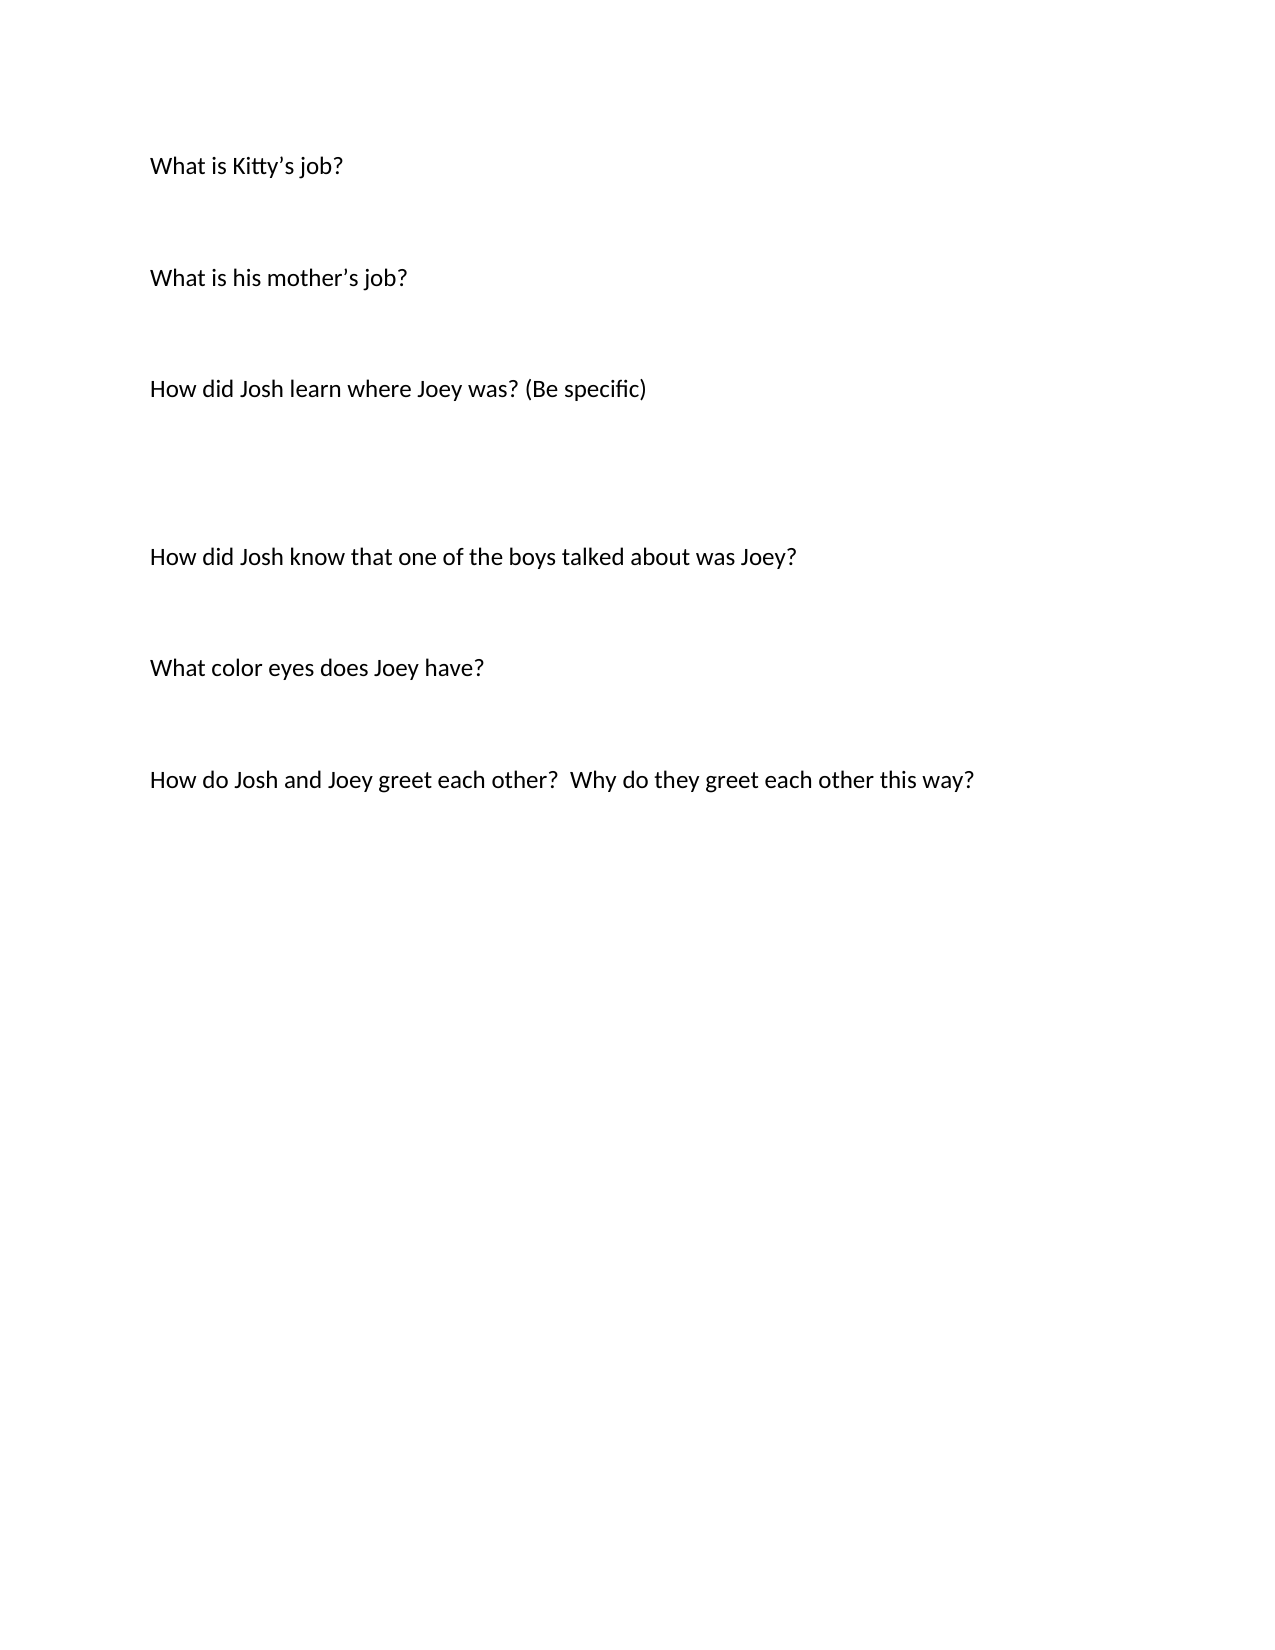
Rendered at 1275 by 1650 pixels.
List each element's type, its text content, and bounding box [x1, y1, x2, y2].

text How did Josh know that one of the boys talked about was Joey? [150, 541, 1125, 571]
text How did Josh learn where Joey was? (Be specific) [150, 373, 1125, 404]
text What is his mother’s job? [150, 262, 1125, 292]
text What color eyes does Joey have? [150, 652, 1125, 683]
text How do Josh and Joey greet each other? Why do they greet each other this way? [150, 764, 1125, 795]
text What is Kitty’s job? [150, 150, 1125, 181]
